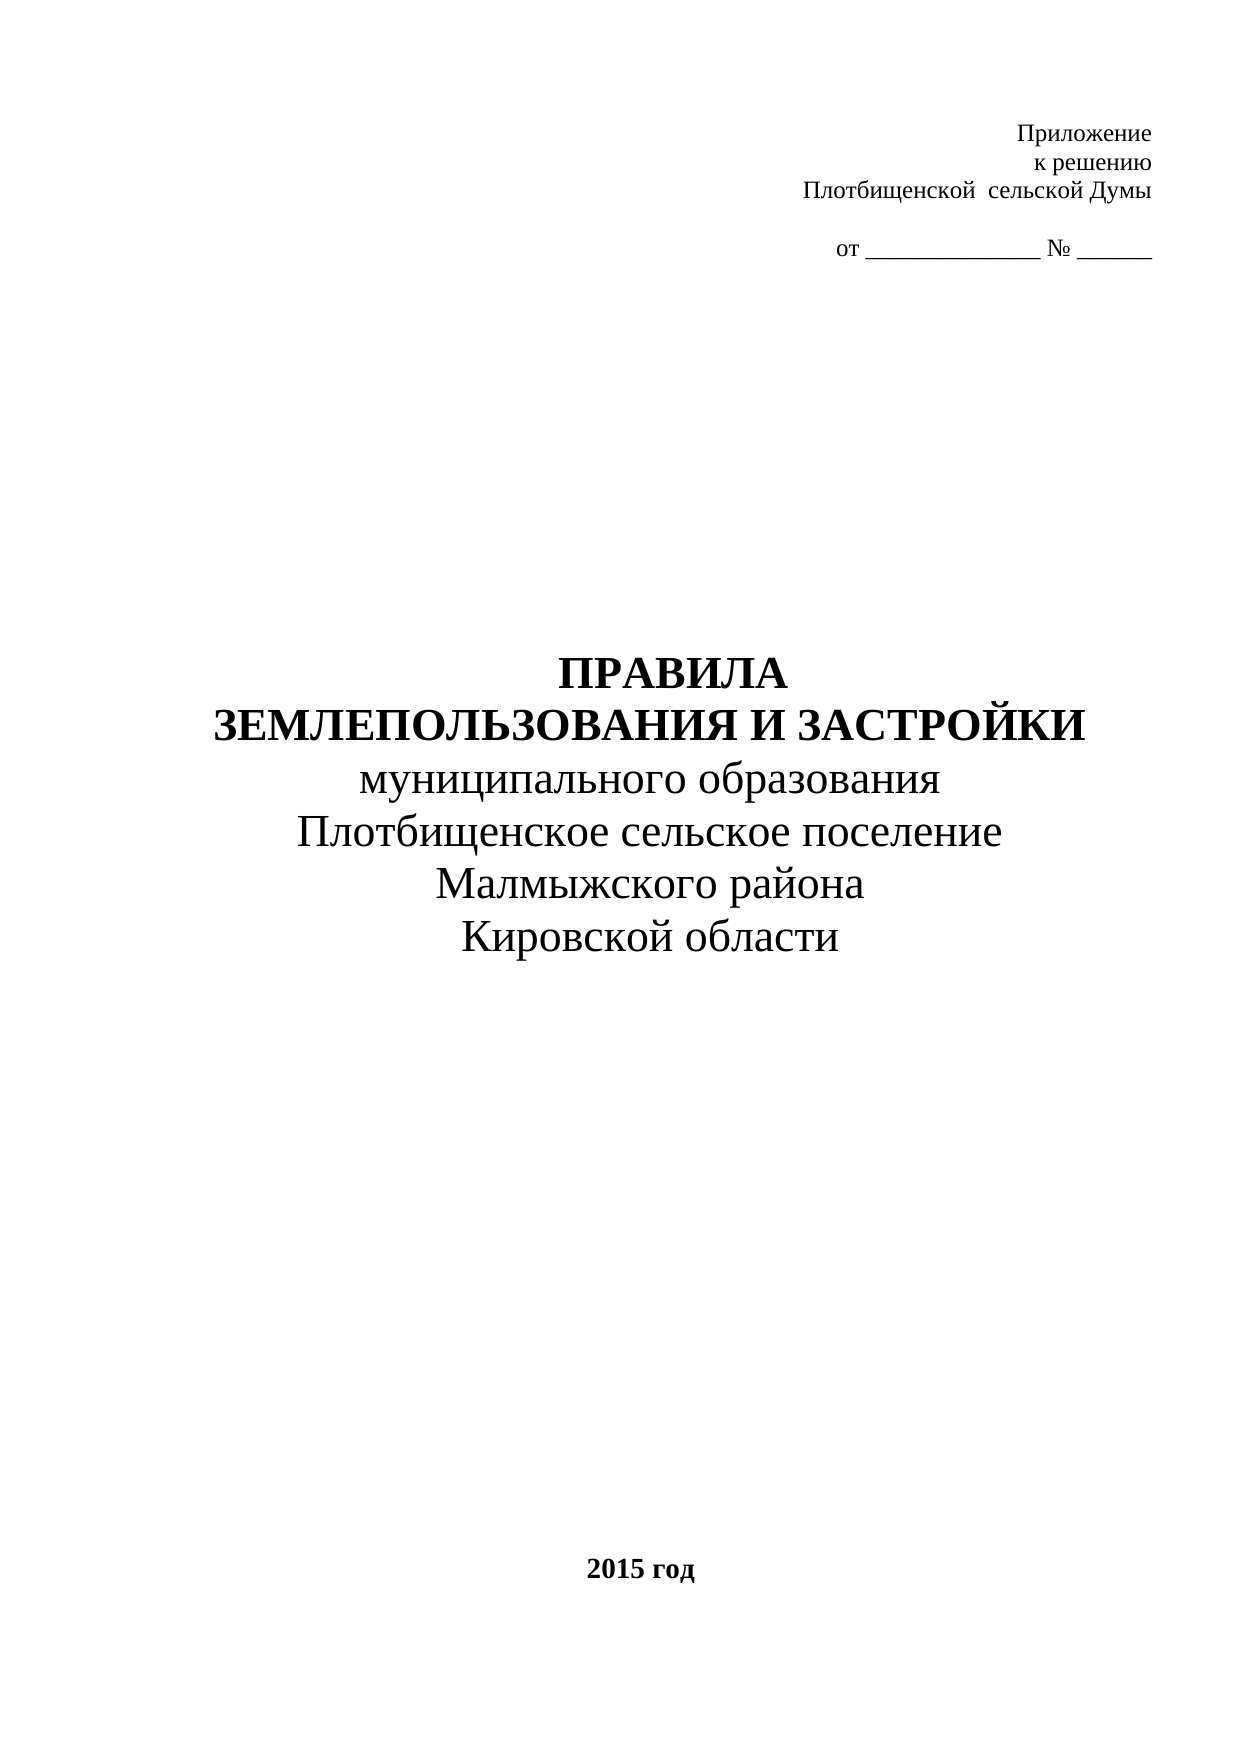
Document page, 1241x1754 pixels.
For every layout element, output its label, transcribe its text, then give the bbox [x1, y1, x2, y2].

list Приложение [177, 118, 1152, 147]
text 2015 год [177, 1551, 1104, 1584]
text муниципального образования [196, 751, 1104, 803]
text к решению [177, 147, 1152, 176]
text ЗЕМЛЕПОЛЬЗОВАНИЯ И ЗАСТРОЙКИ [196, 698, 1104, 751]
text Кировской области [196, 909, 1104, 961]
text ПРАВИЛА [196, 645, 1152, 698]
text Плотбищенской сельской Думы [177, 176, 1152, 204]
text Малмыжского района [196, 856, 1104, 909]
text от ______________ № ______ [177, 233, 1152, 262]
text Плотбищенское сельское поселение [196, 803, 1104, 856]
